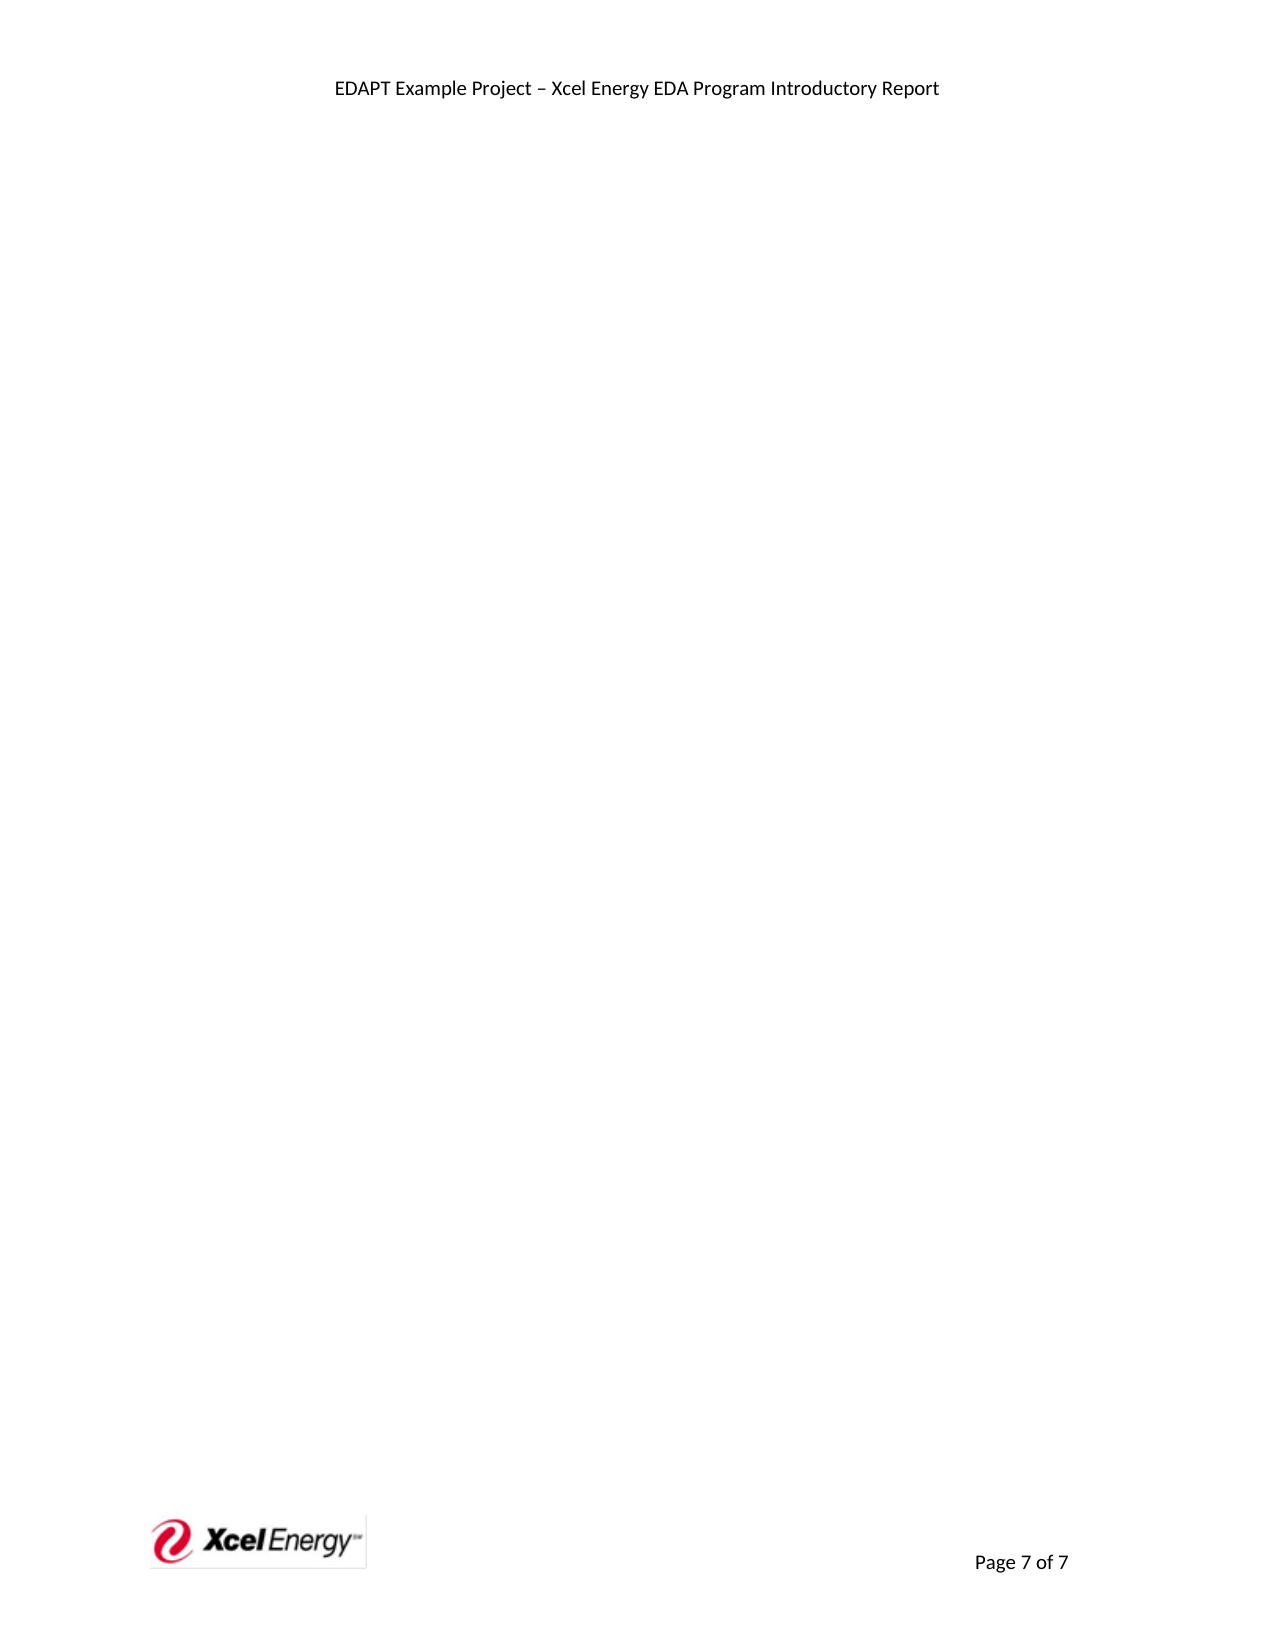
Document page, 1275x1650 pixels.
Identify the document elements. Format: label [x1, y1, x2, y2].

picture [150, 1515, 368, 1570]
